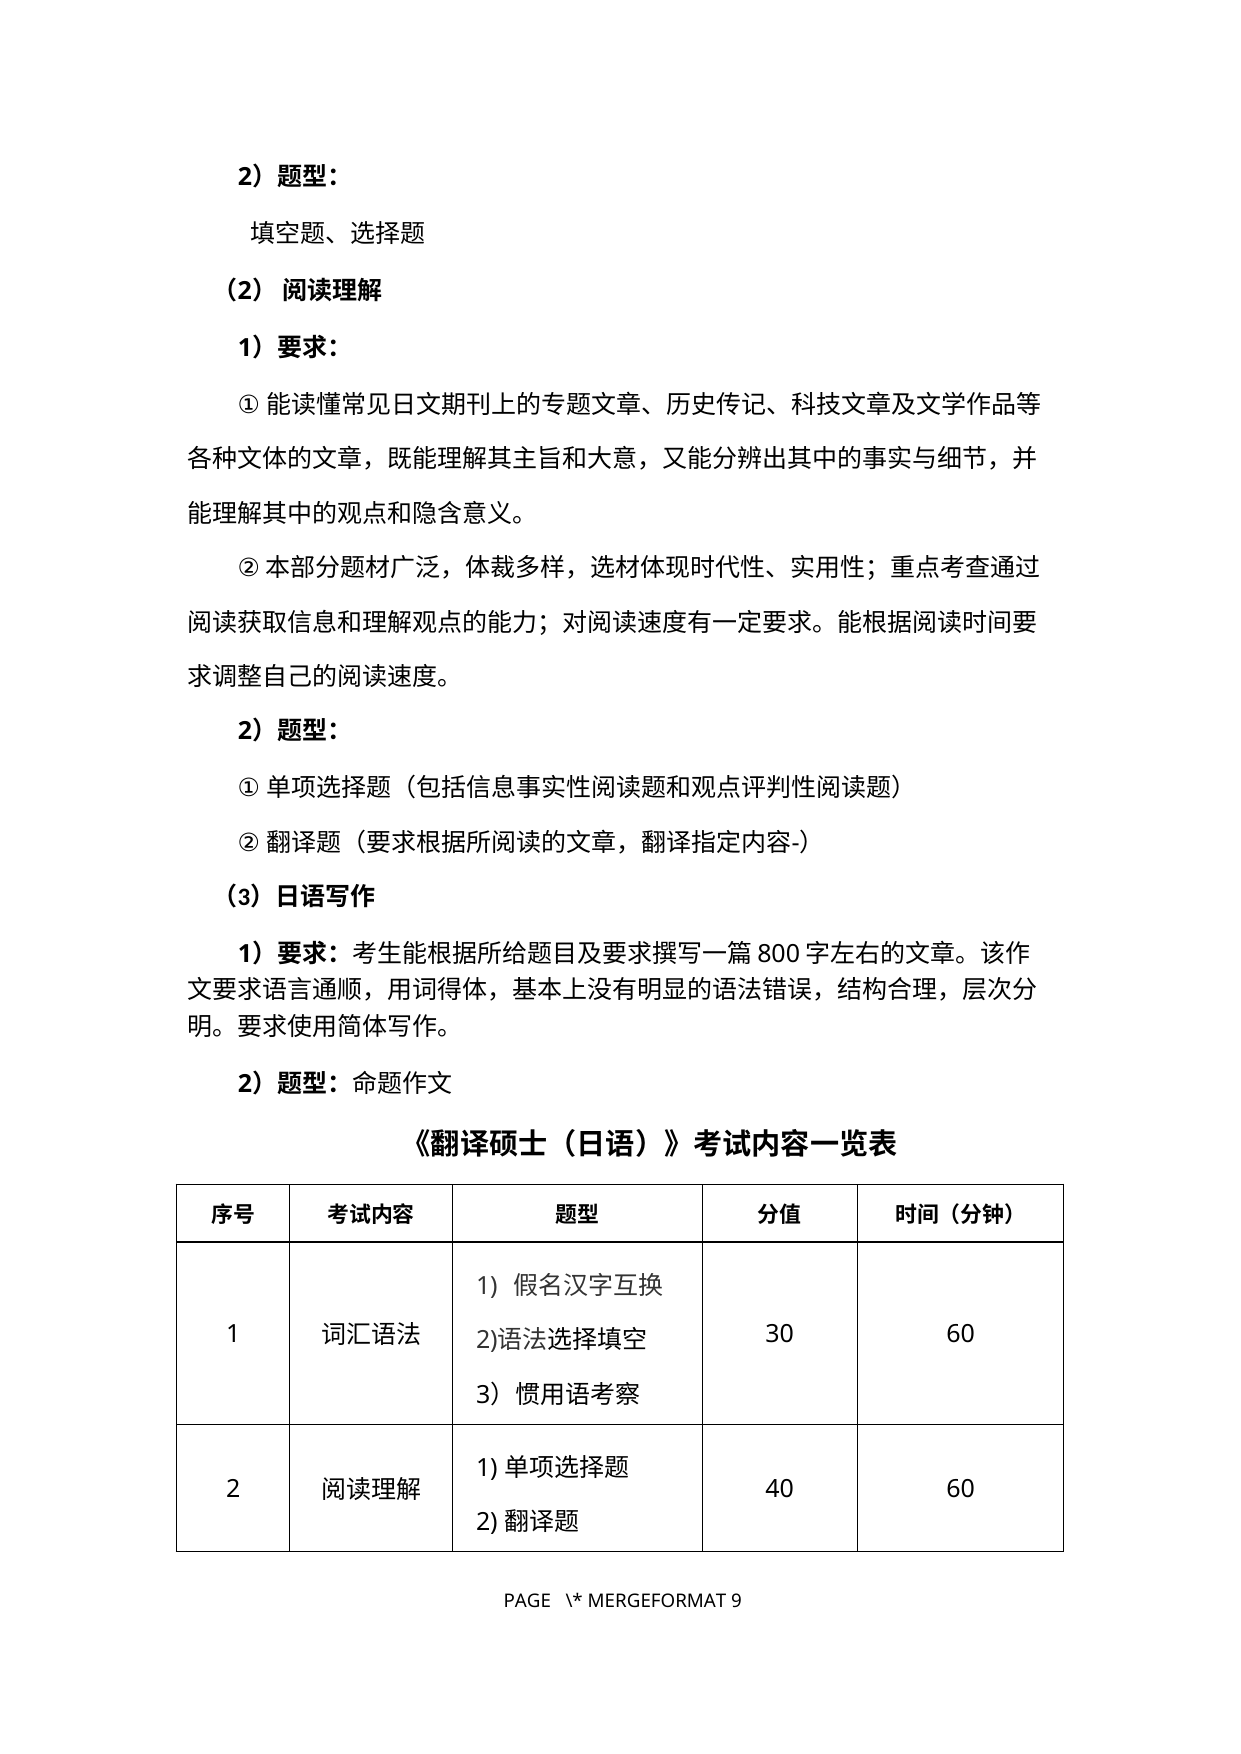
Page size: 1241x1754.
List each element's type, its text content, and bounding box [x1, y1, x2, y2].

text 2）题型： [187, 156, 1053, 192]
table_header 考试内容 [290, 1185, 452, 1241]
table_cell 60 [858, 1243, 1063, 1423]
text ② 翻译题（要求根据所阅读的文章，翻译指定内容-） [187, 822, 1053, 858]
table_cell 阅读理解 [290, 1425, 452, 1551]
text 填空题、选择题 [187, 213, 1053, 249]
table_cell 30 [703, 1243, 857, 1423]
table_cell 60 [858, 1425, 1063, 1551]
text 1）要求：考生能根据所给题目及要求撰写一篇800字左右的文章。该作文要求语言通顺，用词得体，基本上没有明显的语法错误，结构合理，层次分明。要求使用简体写作。 [187, 934, 1053, 1042]
table_header 时间（分钟） [858, 1185, 1063, 1241]
text ②本部分题材广泛，体裁多样，选材体现时代性、实用性；重点考查通过阅读获取信息和理解观点的能力；对阅读速度有一定要求。能根据阅读时间要求调整自己的阅读速度。 [187, 548, 1053, 693]
text 《翻译硕士（日语）》考试内容一览表 [187, 1120, 1053, 1163]
text ① 能读懂常见日文期刊上的专题文章、历史传记、科技文章及文学作品等各种文体的文章，既能理解其主旨和大意，又能分辨出其中的事实与细节，并能理解其中的观点和隐含意义。 [187, 384, 1053, 529]
table_cell 1 [177, 1243, 289, 1423]
table_header 分值 [703, 1185, 857, 1241]
text 2）题型： [187, 711, 1053, 747]
table_header 题型 [453, 1185, 702, 1241]
table_cell 40 [703, 1425, 857, 1551]
text （2） 阅读理解 [187, 270, 1053, 307]
text 1）要求： [187, 327, 1053, 364]
text ① 单项选择题（包括信息事实性阅读题和观点评判性阅读题） [187, 768, 1053, 804]
table_cell 词汇语法 [290, 1243, 452, 1423]
table_cell 1) 单项选择题 2) 翻译题 [453, 1425, 702, 1551]
text 2）题型：命题作文 [187, 1063, 1053, 1099]
table_cell 2 [177, 1425, 289, 1551]
text （3）日语写作 [187, 877, 1053, 913]
table_cell 假名汉字互换 2)语法选择填空 3）惯用语考察 [453, 1243, 702, 1423]
table_header 序号 [177, 1185, 289, 1241]
